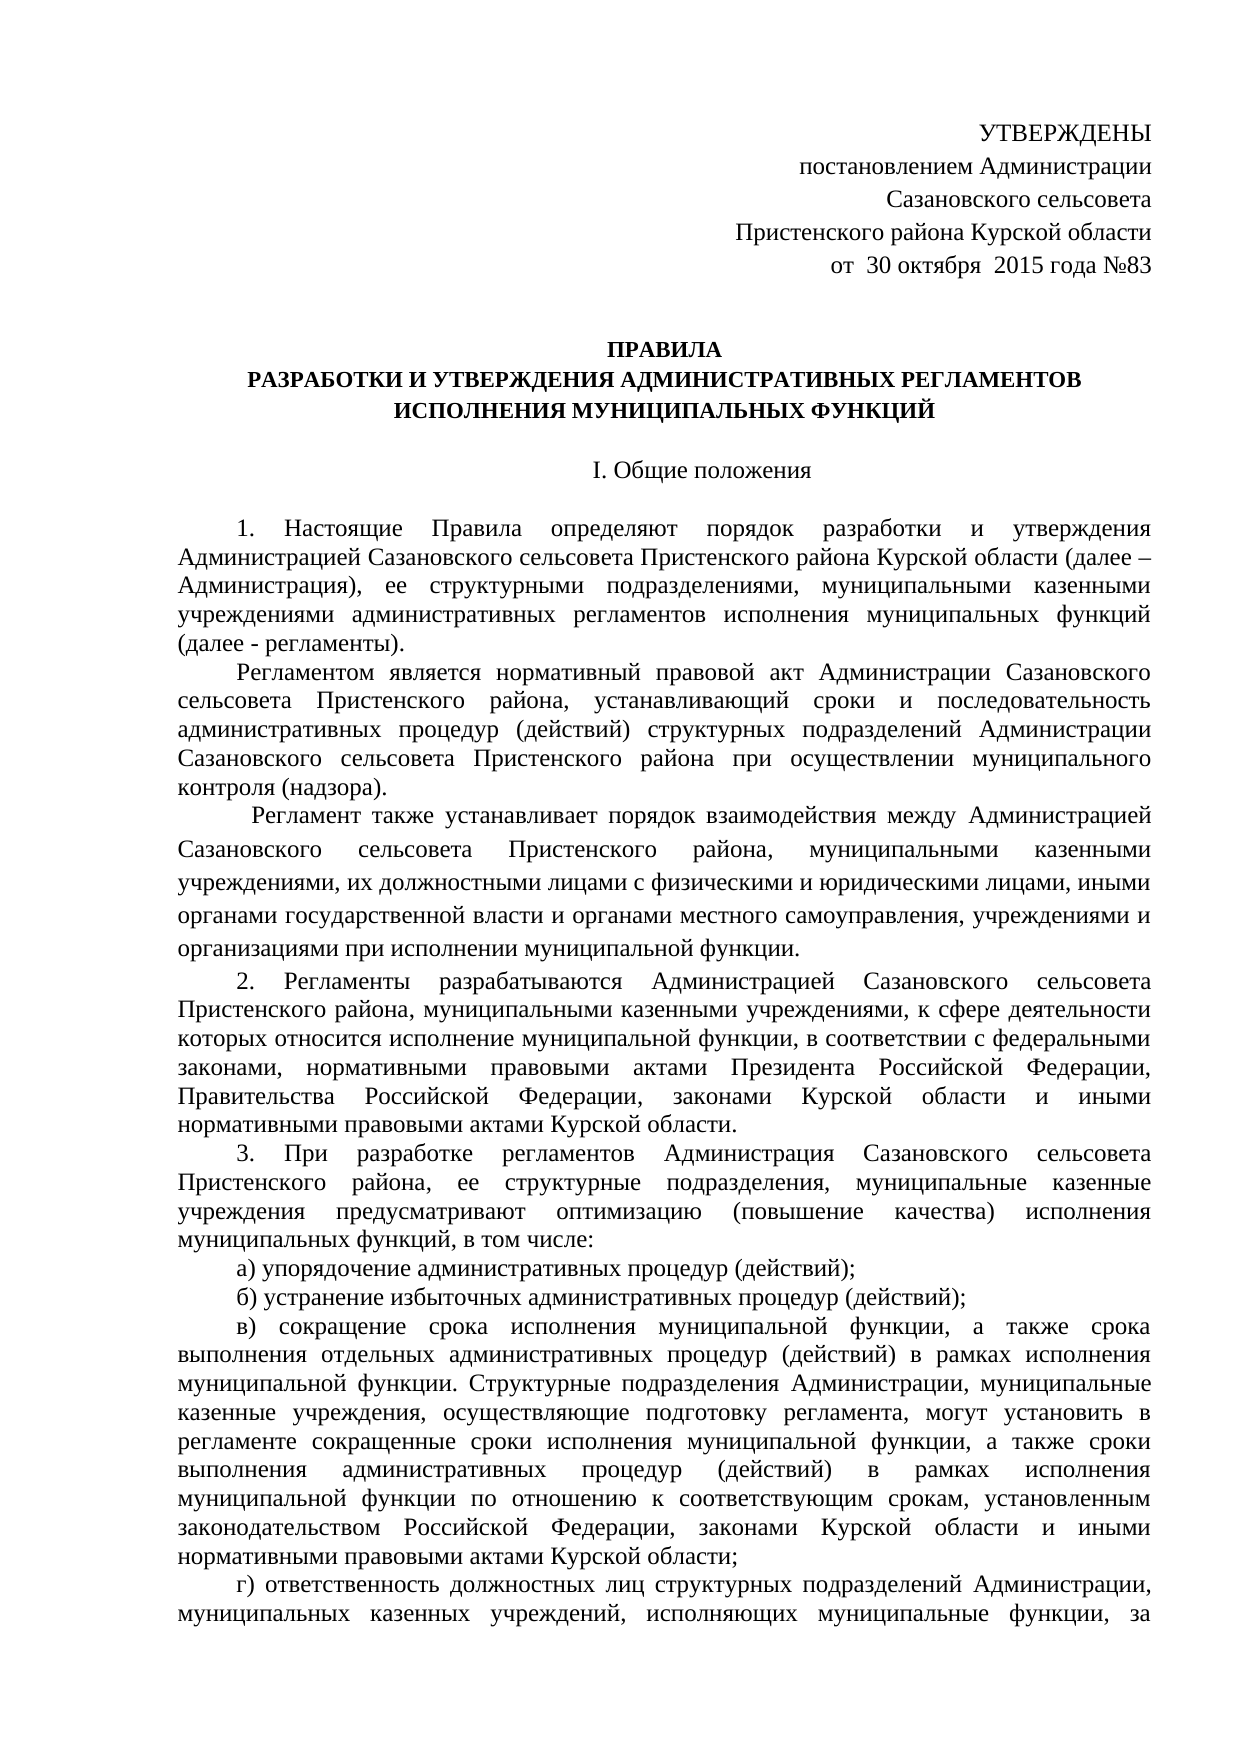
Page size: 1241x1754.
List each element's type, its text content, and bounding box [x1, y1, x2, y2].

text 2. Регламенты разрабатываются Администрацией Сазановского сельсовета Пристенского района, муниципальными казенными учреждениями, к сфере деятельности которых относится исполнение муниципальной функции, в соответствии с федеральными законами, нормативными правовыми актами Президента Российской Федерации, Правительства Российской Федерации, законами Курской области и иными нормативными правовыми актами Курской области. [177, 966, 1152, 1138]
text 3. При разработке регламентов Администрация Сазановского сельсовета Пристенского района, ее структурные подразделения, муниципальные казенные учреждения предусматривают оптимизацию (повышение качества) исполнения муниципальных функций, в том числе: [177, 1138, 1152, 1253]
text Регламентом является нормативный правовой акт Администрации Сазановского сельсовета Пристенского района, устанавливающий сроки и последовательность административных процедур (действий) структурных подразделений Администрации Сазановского сельсовета Пристенского района при осуществлении муниципального контроля (надзора). [177, 657, 1152, 801]
text Пристенского района Курской области [177, 217, 1152, 246]
text Сазановского сельсовета [177, 184, 1152, 213]
text УТВЕРЖДЕНЫ [177, 118, 1152, 147]
text Регламент также устанавливает порядок взаимодействия между Администрацией Сазановского сельсовета Пристенского района, муниципальными казенными учреждениями, их должностными лицами с физическими и юридическими лицами, иными органами государственной власти и органами местного самоуправления, учреждениями и организациями при исполнении муниципальной функции. [177, 801, 1152, 961]
text ПРАВИЛА [177, 336, 1152, 363]
text от 30 октября 2015 года №83 [177, 250, 1152, 279]
text а) упорядочение административных процедур (действий); [177, 1253, 1152, 1282]
text в) сокращение срока исполнения муниципальной функции, а также срока выполнения отдельных административных процедур (действий) в рамках исполнения муниципальной функции. Структурные подразделения Администрации, муниципальные казенные учреждения, осуществляющие подготовку регламента, могут установить в регламенте сокращенные сроки исполнения муниципальной функции, а также сроки выполнения административных процедур (действий) в рамках исполнения муниципальной функции по отношению к соответствующим срокам, установленным законодательством Российской Федерации, законами Курской области и иными нормативными правовыми актами Курской области; [177, 1311, 1152, 1569]
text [177, 1569, 1152, 1627]
text I. Общие положения [177, 456, 1152, 484]
text РАЗРАБОТКИ И УТВЕРЖДЕНИЯ АДМИНИСТРАТИВНЫХ РЕГЛАМЕНТОВ ИСПОЛНЕНИЯ МУНИЦИПАЛЬНЫХ ФУНКЦИЙ [177, 366, 1152, 423]
text постановлением Администрации [177, 151, 1152, 180]
text 1. Настоящие Правила определяют порядок разработки и утверждения Администрацией Сазановского сельсовета Пристенского района Курской области (далее – Администрация), ее структурными подразделениями, муниципальными казенными учреждениями административных регламентов исполнения муниципальных функций (далее - регламенты). [177, 513, 1152, 657]
text б) устранение избыточных административных процедур (действий); [177, 1282, 1152, 1311]
